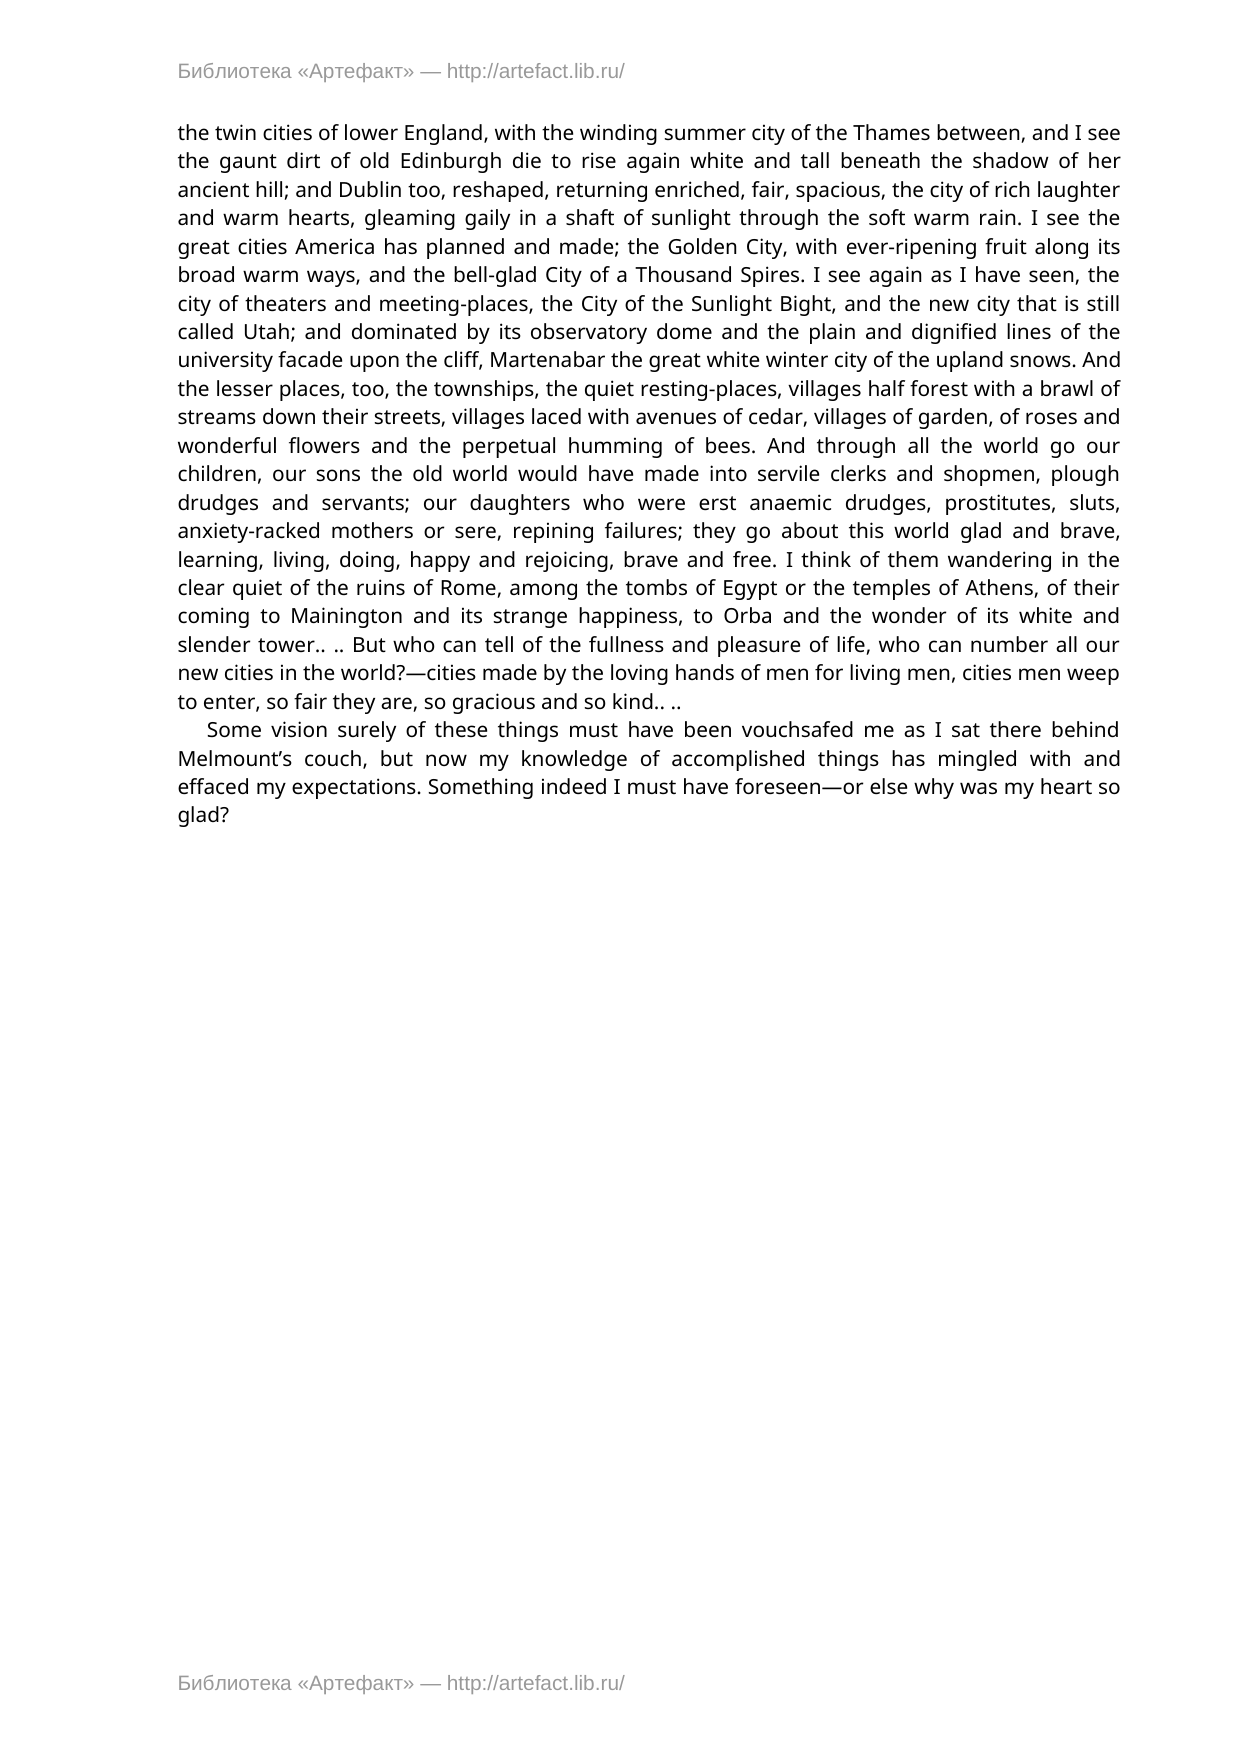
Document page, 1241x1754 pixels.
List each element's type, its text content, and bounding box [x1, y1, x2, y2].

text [177, 118, 1122, 715]
text Some vision surely of these things must have been vouchsafed me as I sat there behind Melmount’s couch, but now my knowledge of accomplished things has mingled with and effaced my expectations. Something indeed I must have foreseen—or else why was my heart so glad? [177, 715, 1122, 829]
